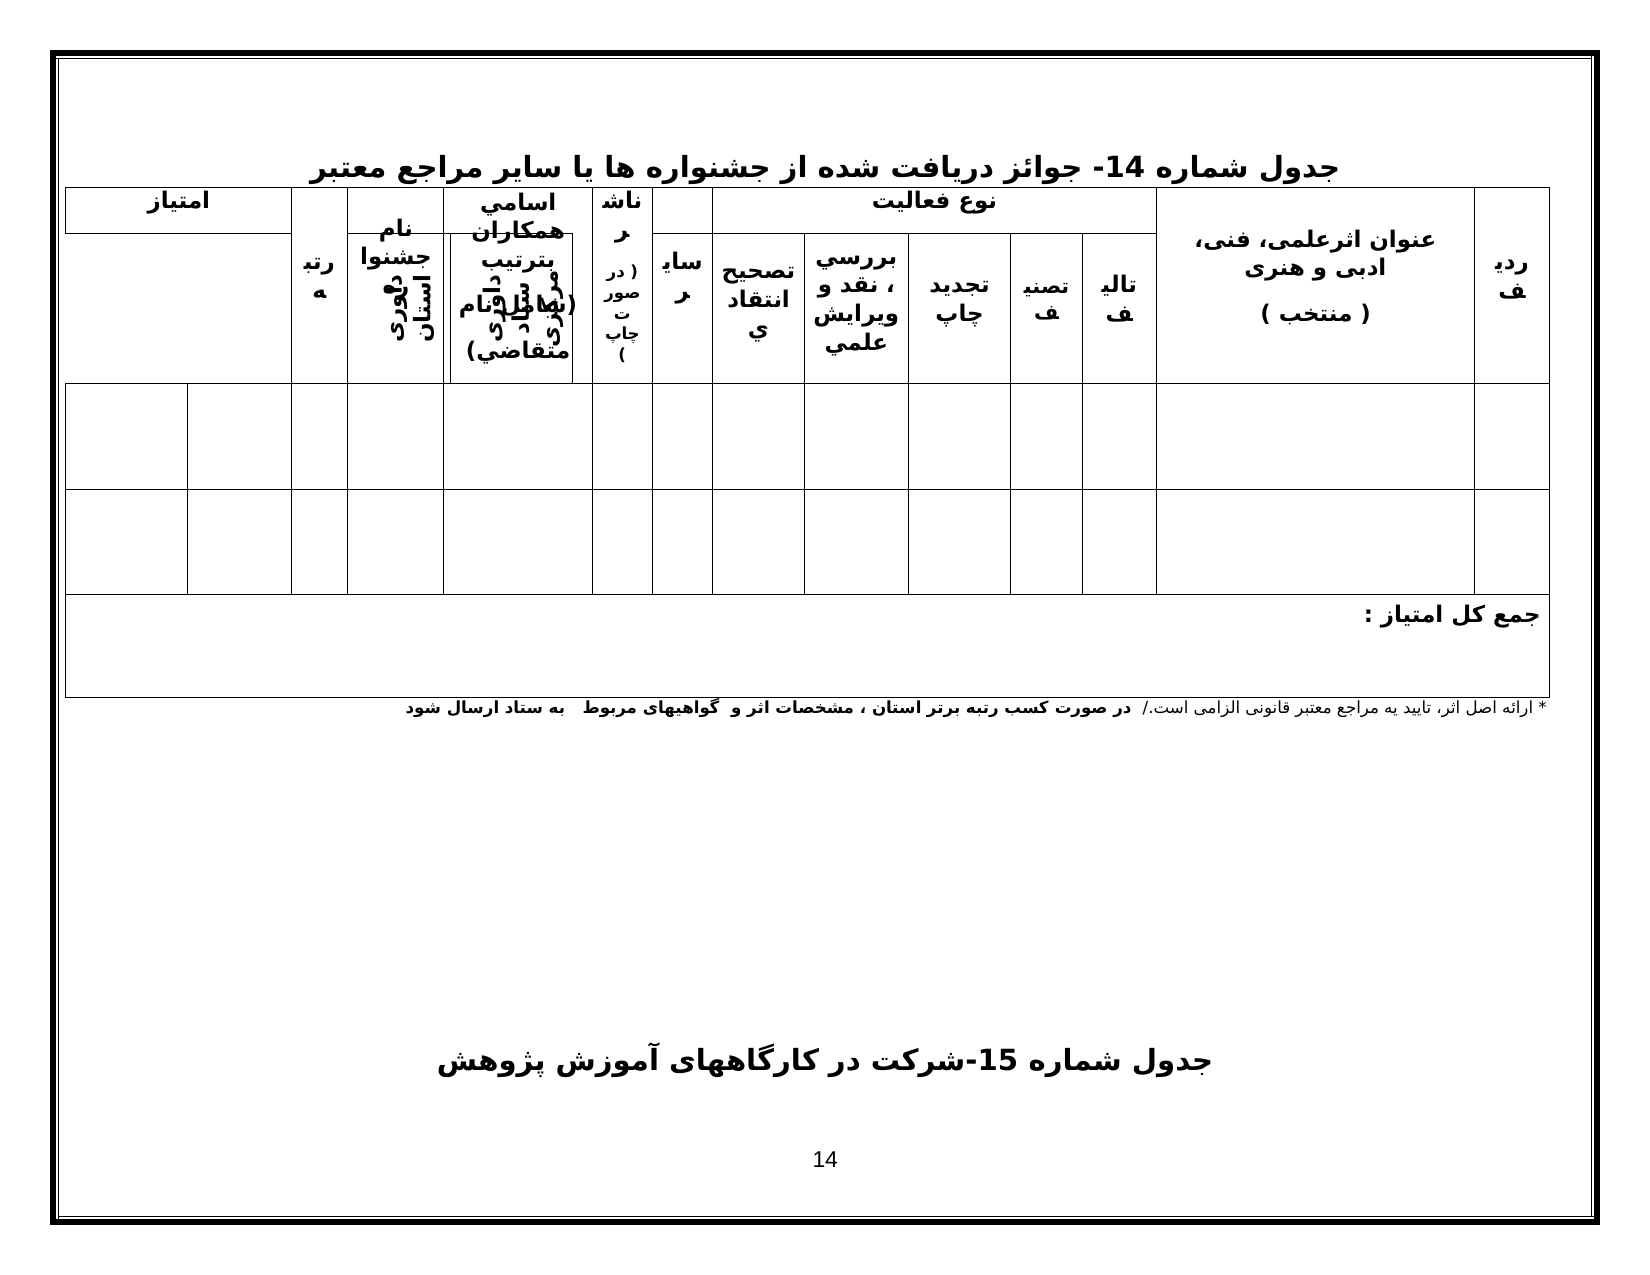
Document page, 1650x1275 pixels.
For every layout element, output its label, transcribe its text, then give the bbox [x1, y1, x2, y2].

table_cell [292, 384, 347, 488]
table_cell [1475, 490, 1549, 594]
table_cell [1083, 490, 1156, 594]
table_cell سایر [653, 234, 712, 383]
table_cell [348, 384, 443, 488]
table_cell [444, 384, 592, 488]
table_cell [593, 490, 652, 594]
table_cell تصنيف [1011, 234, 1082, 383]
table_cell [188, 384, 291, 488]
table_header رديف [1475, 188, 1549, 383]
table_cell داوری استان [348, 234, 443, 383]
table_header [653, 188, 712, 233]
table_cell [713, 384, 804, 488]
table_cell تجديد چاپ [909, 234, 1010, 383]
table_cell [653, 384, 712, 488]
table_cell [713, 490, 804, 594]
table_cell [805, 490, 908, 594]
table_header نوع فعاليت [713, 188, 1156, 233]
table_header ناشر ( در صورت چاپ) [593, 188, 652, 383]
table_cell بررسي، نقد و ويرايش علمي [805, 234, 908, 383]
table_cell [909, 384, 1010, 488]
table_cell داوری ستاد مرکزی [451, 234, 572, 383]
subtitle جدول شماره 14- جوائز دریافت شده از جشنواره ها یا سایر مراجع معتبر [150, 150, 1500, 184]
table_header نام جشنواره [348, 188, 443, 233]
table_cell [348, 490, 443, 594]
table_header رتبه [292, 188, 347, 383]
table_header امتياز [66, 188, 291, 233]
table_cell [805, 384, 908, 488]
table_cell [593, 384, 652, 488]
table_cell [66, 490, 187, 594]
text جدول شماره 15-شرکت در کارگاههای آموزش پژوهش [150, 1044, 1500, 1078]
table_cell [1157, 384, 1474, 488]
table_cell جمع کل امتیاز : [66, 595, 1549, 697]
table_header اسامي همكاران بترتيب (شامل نام متقاضي) [444, 188, 592, 383]
text * ارائه اصل اثر، تایید یه مراجع معتبر قانونی الزامی است./ در صورت کسب رتبه برتر استان ، مشخصات اثر و گواهیهای مربوط به ستاد ارسال شود [150, 698, 1556, 717]
table_cell تاليف [1083, 234, 1156, 383]
table_cell [188, 490, 291, 594]
table_cell [444, 490, 592, 594]
table_cell [1011, 384, 1082, 488]
table_cell [1157, 490, 1474, 594]
table_cell [909, 490, 1010, 594]
table_cell [1475, 384, 1549, 488]
table_cell [653, 490, 712, 594]
table_cell تصحيح انتقادي [713, 234, 804, 383]
table_cell [1011, 490, 1082, 594]
table_header عنوان اثرعلمی، فنی، ادبی و هنری ( منتخب ) [1157, 188, 1474, 383]
table_cell [1083, 384, 1156, 488]
table_cell [66, 384, 187, 488]
table_cell [292, 490, 347, 594]
